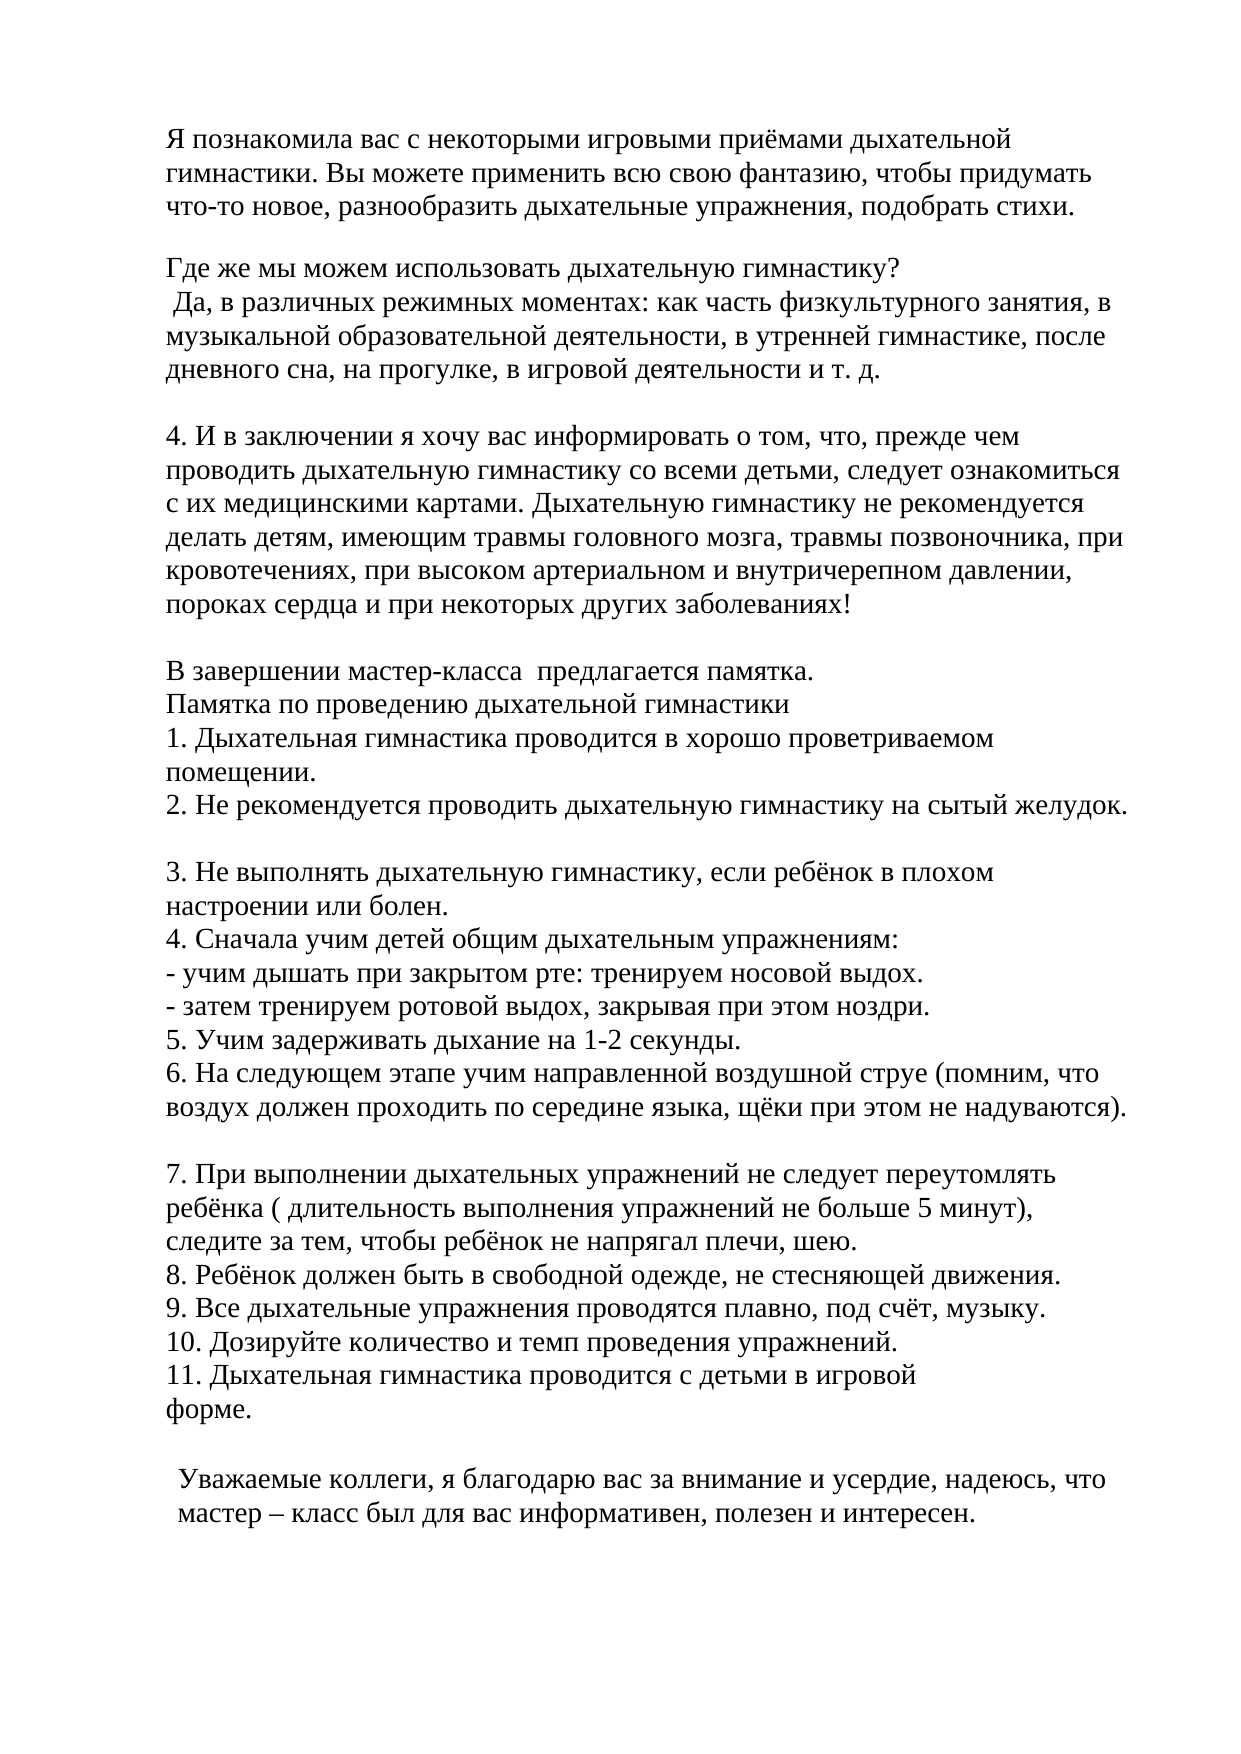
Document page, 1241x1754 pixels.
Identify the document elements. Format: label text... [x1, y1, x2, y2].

text Уважаемые коллеги, я благодарю вас за внимание и усердие, надеюсь, что мастер – класс был для вас информативен, полезен и интересен. [177, 1461, 1152, 1528]
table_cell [163, 118, 1137, 1461]
